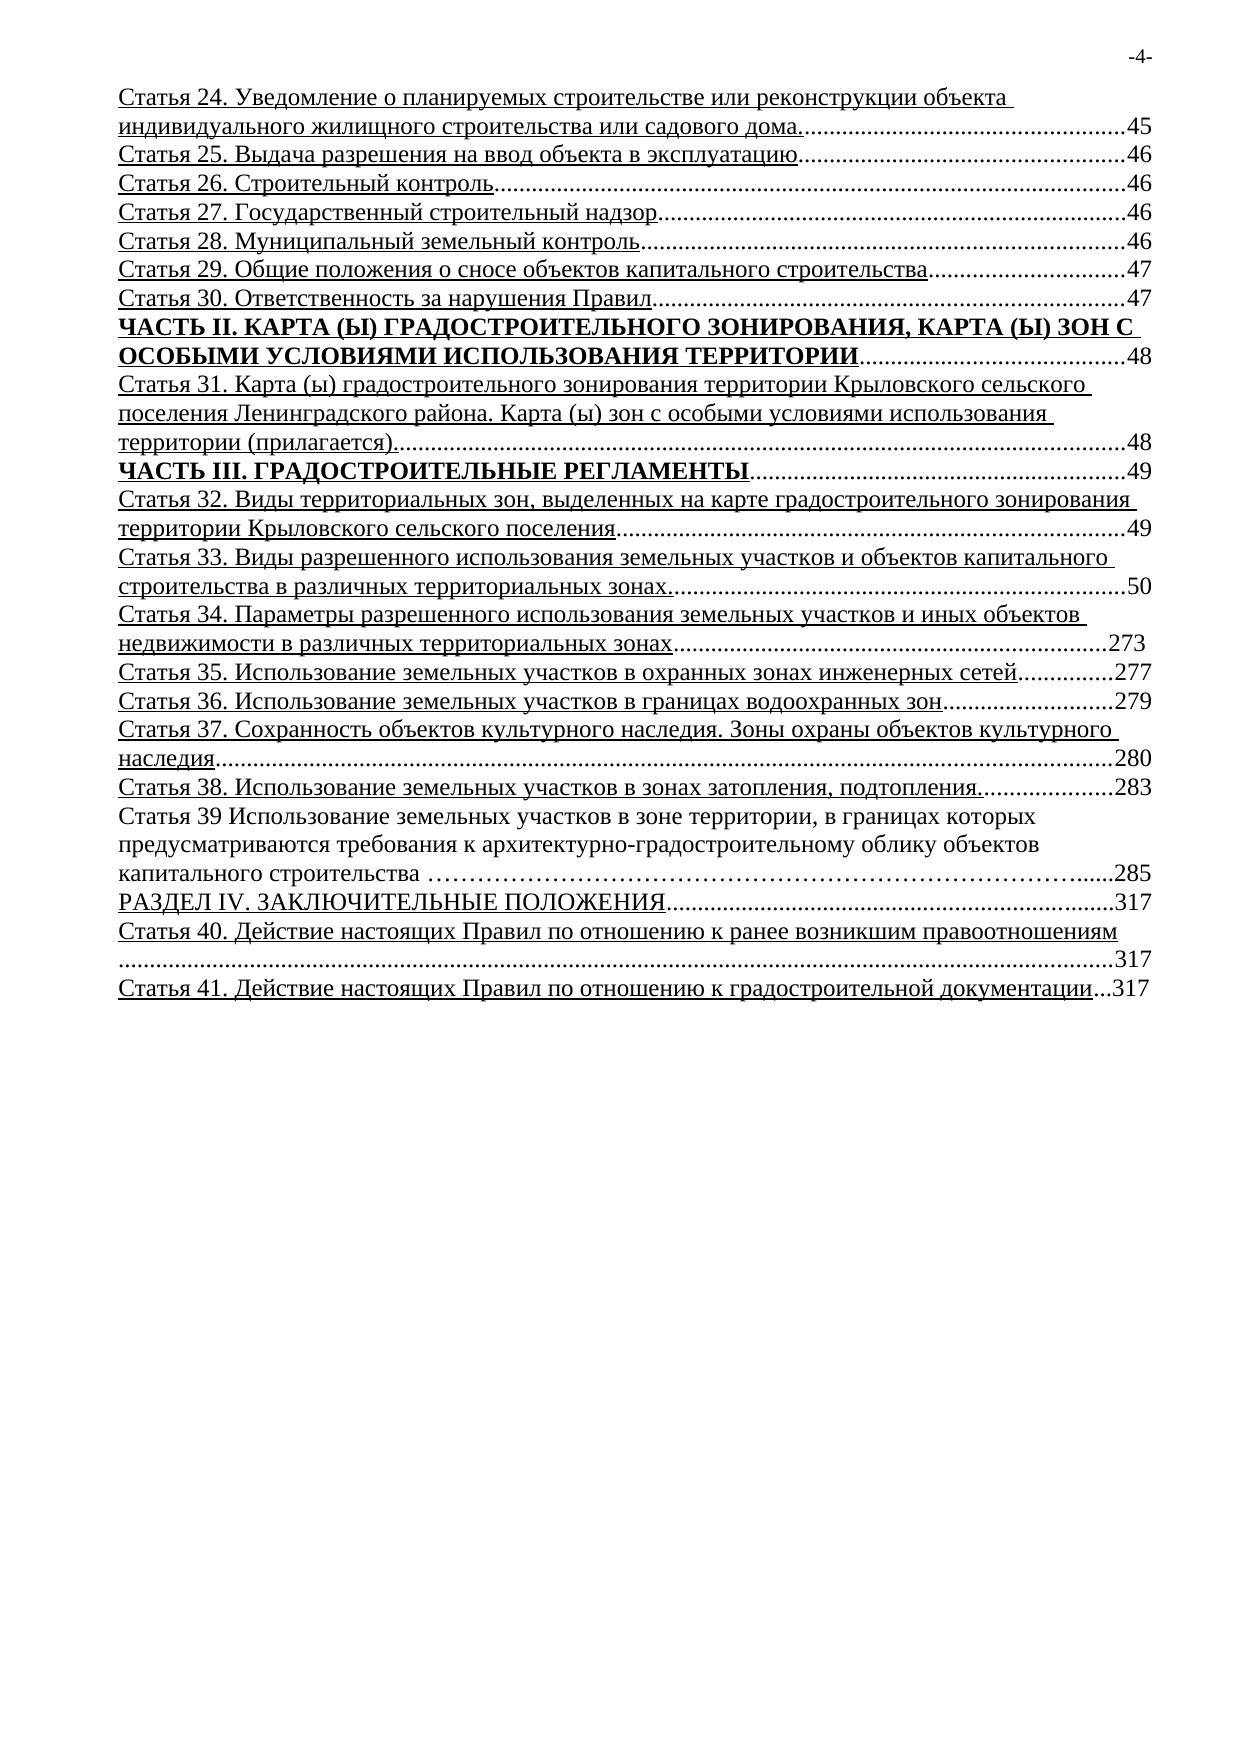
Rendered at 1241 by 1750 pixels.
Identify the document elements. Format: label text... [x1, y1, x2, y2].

text Статья 29. Общие положения о сносе объектов капитального строительства 47 [118, 254, 1152, 283]
text Статья 39 Использование земельных участков в зоне территории, в границах которых предусматриваются требования к архитектурно-градостроительному облику объектов капитального строительства ……………………………………………………………………......285 [118, 801, 1152, 887]
text РАЗДЕЛ IV. ЗАКЛЮЧИТЕЛЬНЫЕ ПОЛОЖЕНИЯ ........317 [118, 887, 1152, 916]
text Статья 24. Уведомление о планируемых строительстве или реконструкции объекта индивидуального жилищного строительства или садового дома. 45 [118, 82, 1152, 139]
text Статья 36. Использование земельных участков в границах водоохранных зон 279 [118, 686, 1152, 714]
text Статья 32. Виды территориальных зон, выделенных на карте градостроительного зонирования территории Крыловского сельского поселения 49 [118, 484, 1152, 542]
text Статья 28. Муниципальный земельный контроль 46 [118, 226, 1152, 254]
text Статья 25. Выдача разрешения на ввод объекта в эксплуатацию 46 [118, 139, 1152, 168]
text Статья 31. Карта (ы) градостроительного зонирования территории Крыловского сельского поселения Ленинградского района. Карта (ы) зон с особыми условиями использования территории (прилагается). 48 [118, 369, 1152, 456]
text Статья 33. Виды разрешенного использования земельных участков и объектов капитального строительства в различных территориальных зонах. 50 [118, 542, 1152, 599]
text Статья 37. Сохранность объектов культурного наследия. Зоны охраны объектов культурного наследия 280 [118, 714, 1152, 772]
text Статья 35. Использование земельных участков в охранных зонах инженерных сетей 277 [118, 657, 1152, 686]
text Статья 38. Использование земельных участков в зонах затопления, подтопления. 283 [118, 772, 1152, 801]
text Статья 30. Ответственность за нарушения Правил 47 [118, 283, 1152, 312]
text Статья 41. Действие настоящих Правил по отношению к градостроительной документации...317 [118, 973, 1152, 1002]
text Статья 34. Параметры разрешенного использования земельных участков и иных объектов недвижимости в различных территориальных зонах 273 [118, 599, 1152, 657]
text Статья 27. Государственный строительный надзор 46 [118, 197, 1152, 226]
text ЧАСТЬ III. ГРАДОСТРОИТЕЛЬНЫЕ РЕГЛАМЕНТЫ 49 [118, 456, 1152, 484]
text Статья 40. Действие настоящих Правил по отношению к ранее возникшим правоотношениям 317 [118, 916, 1152, 973]
text ЧАСТЬ II. КАРТА (Ы) ГРАДОСТРОИТЕЛЬНОГО ЗОНИРОВАНИЯ, КАРТА (Ы) ЗОН С ОСОБЫМИ УСЛОВИЯМИ ИСПОЛЬЗОВАНИЯ ТЕРРИТОРИИ 48 [118, 312, 1152, 369]
text Статья 26. Строительный контроль 46 [118, 168, 1152, 197]
